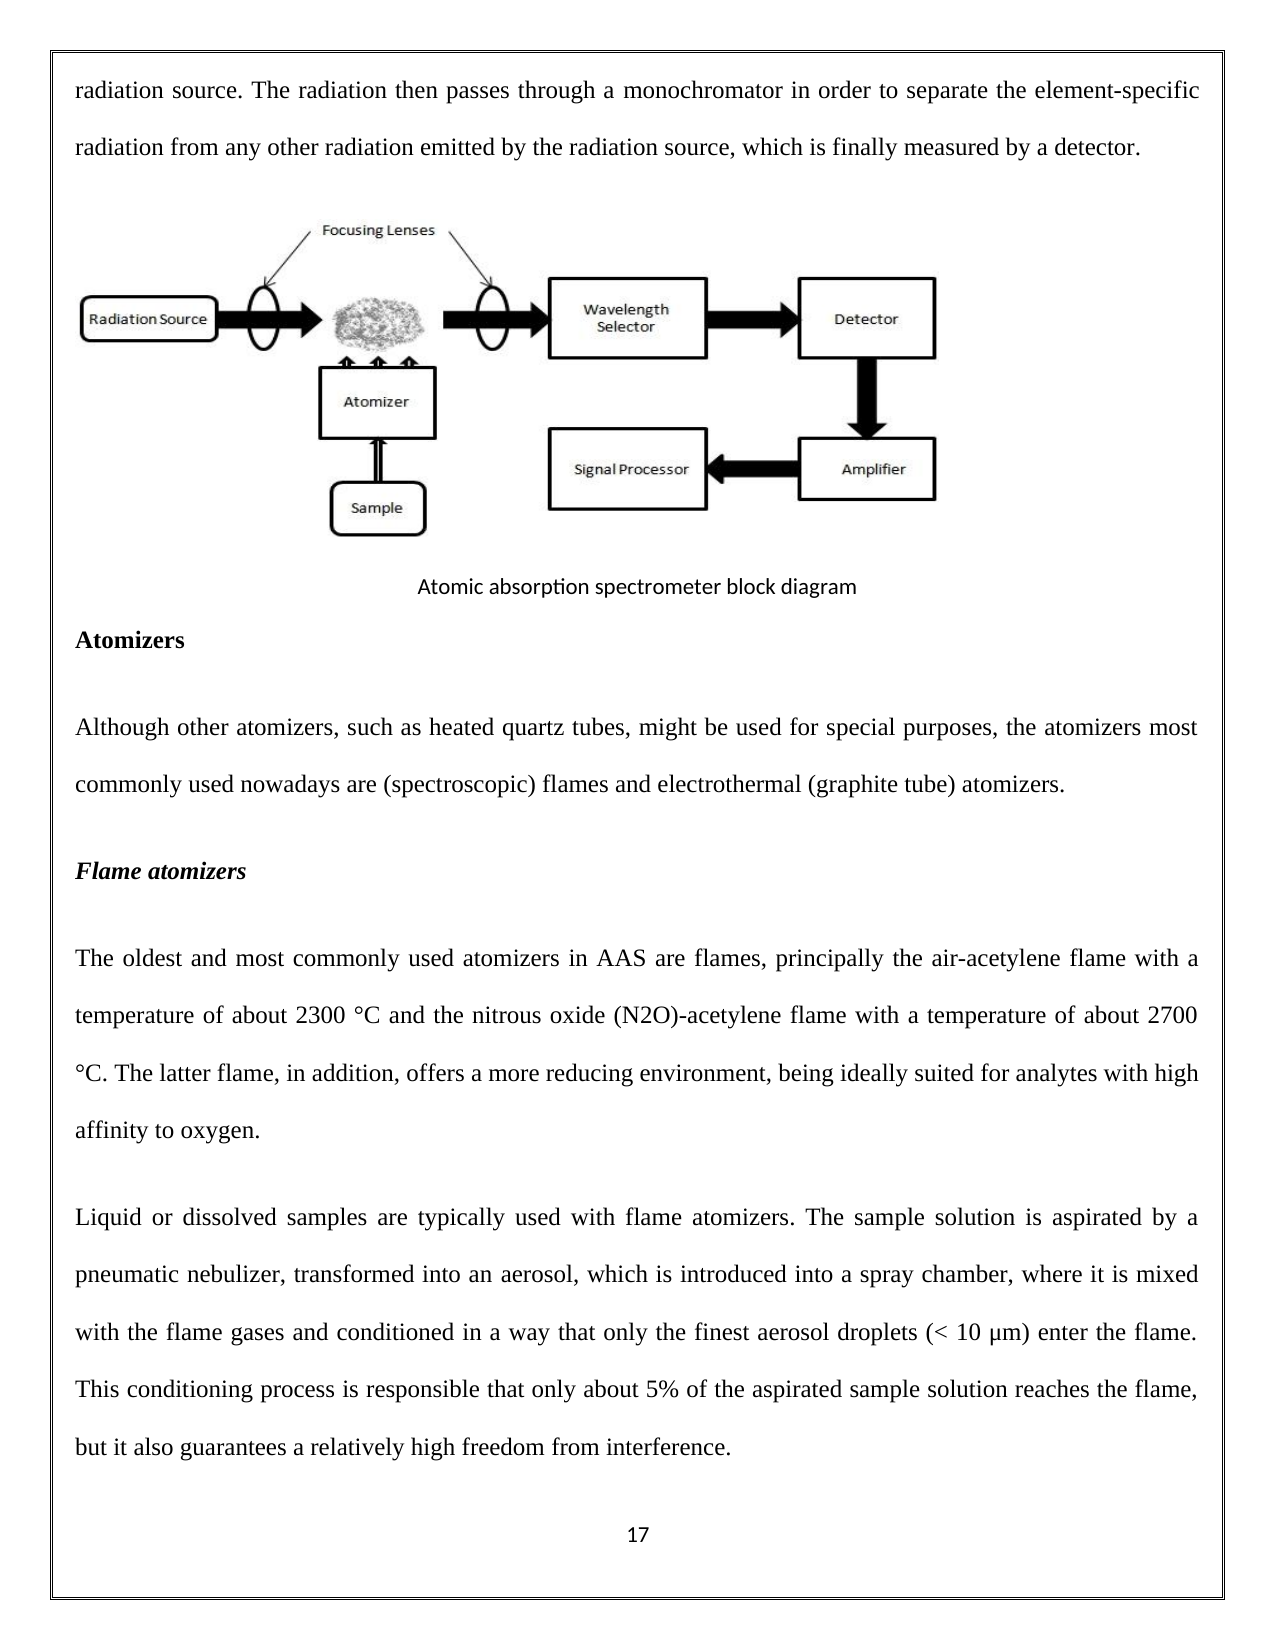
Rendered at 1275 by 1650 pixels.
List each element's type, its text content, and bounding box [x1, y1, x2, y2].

text Liquid or dissolved samples are typically used with flame atomizers. The sample solution is aspirated by a pneumatic nebulizer, transformed into an aerosol, which is introduced into a spray chamber, where it is mixed with the flame gases and conditioned in a way that only the finest aerosol droplets (< 10 μm) enter the flame. This conditioning process is responsible that only about 5% of the aspirated sample solution reaches the flame, but it also guarantees a relatively high freedom from interference. [75, 1202, 1200, 1461]
text Although other atomizers, such as heated quartz tubes, might be used for special purposes, the atomizers most commonly used nowadays are (spectroscopic) flames and electrothermal (graphite tube) atomizers. [75, 712, 1200, 798]
text Atomic absorption spectrometer block diagram [75, 572, 1200, 600]
picture [75, 219, 939, 544]
text The oldest and most commonly used atomizers in AAS are flames, principally the air-acetylene flame with a temperature of about 2300 °C and the nitrous oxide (N2O)-acetylene flame with a temperature of about 2700 °C. The latter flame, in addition, offers a more reducing environment, being ideally suited for analytes with high affinity to oxygen. [75, 943, 1200, 1144]
subtitle Flame atomizers [75, 856, 1200, 885]
subtitle Atomizers [75, 625, 1200, 654]
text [75, 75, 1200, 161]
